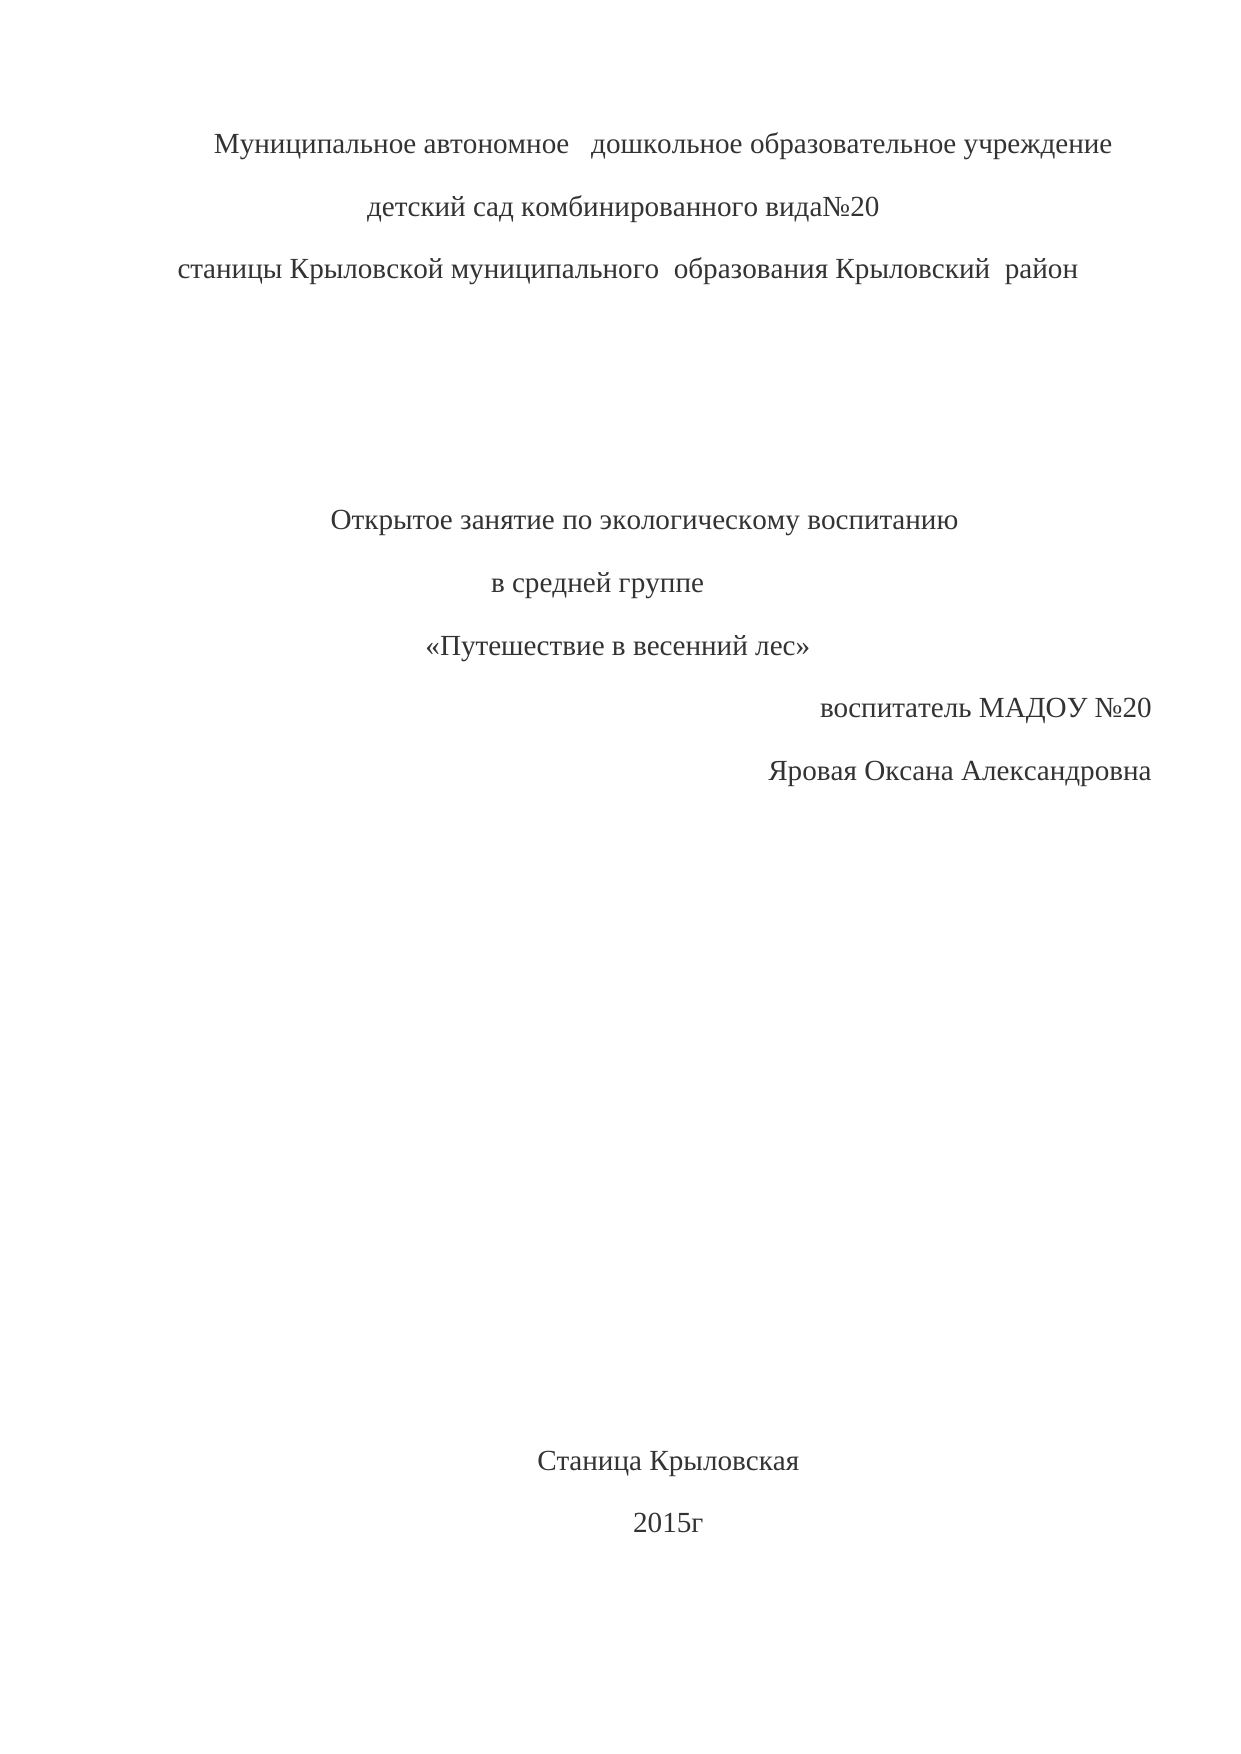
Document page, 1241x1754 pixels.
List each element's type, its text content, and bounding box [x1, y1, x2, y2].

text воспитатель МАДОУ №20 [177, 690, 1152, 724]
text Яровая Оксана Александровна [177, 753, 1152, 787]
text 2015г [177, 1506, 1152, 1539]
text Станица Крыловская [177, 1443, 1152, 1476]
text Открытое занятие по экологическому воспитанию [177, 502, 1152, 536]
text «Путешествие в весенний лес» [177, 628, 1152, 661]
text в средней группе [177, 565, 1152, 598]
text Муниципальное автономное дошкольное образовательное учреждение [177, 126, 1152, 159]
text станицы Крыловской муниципального образования Крыловский район [177, 251, 1152, 285]
text детский сад комбинированного вида№20 [177, 189, 1152, 222]
